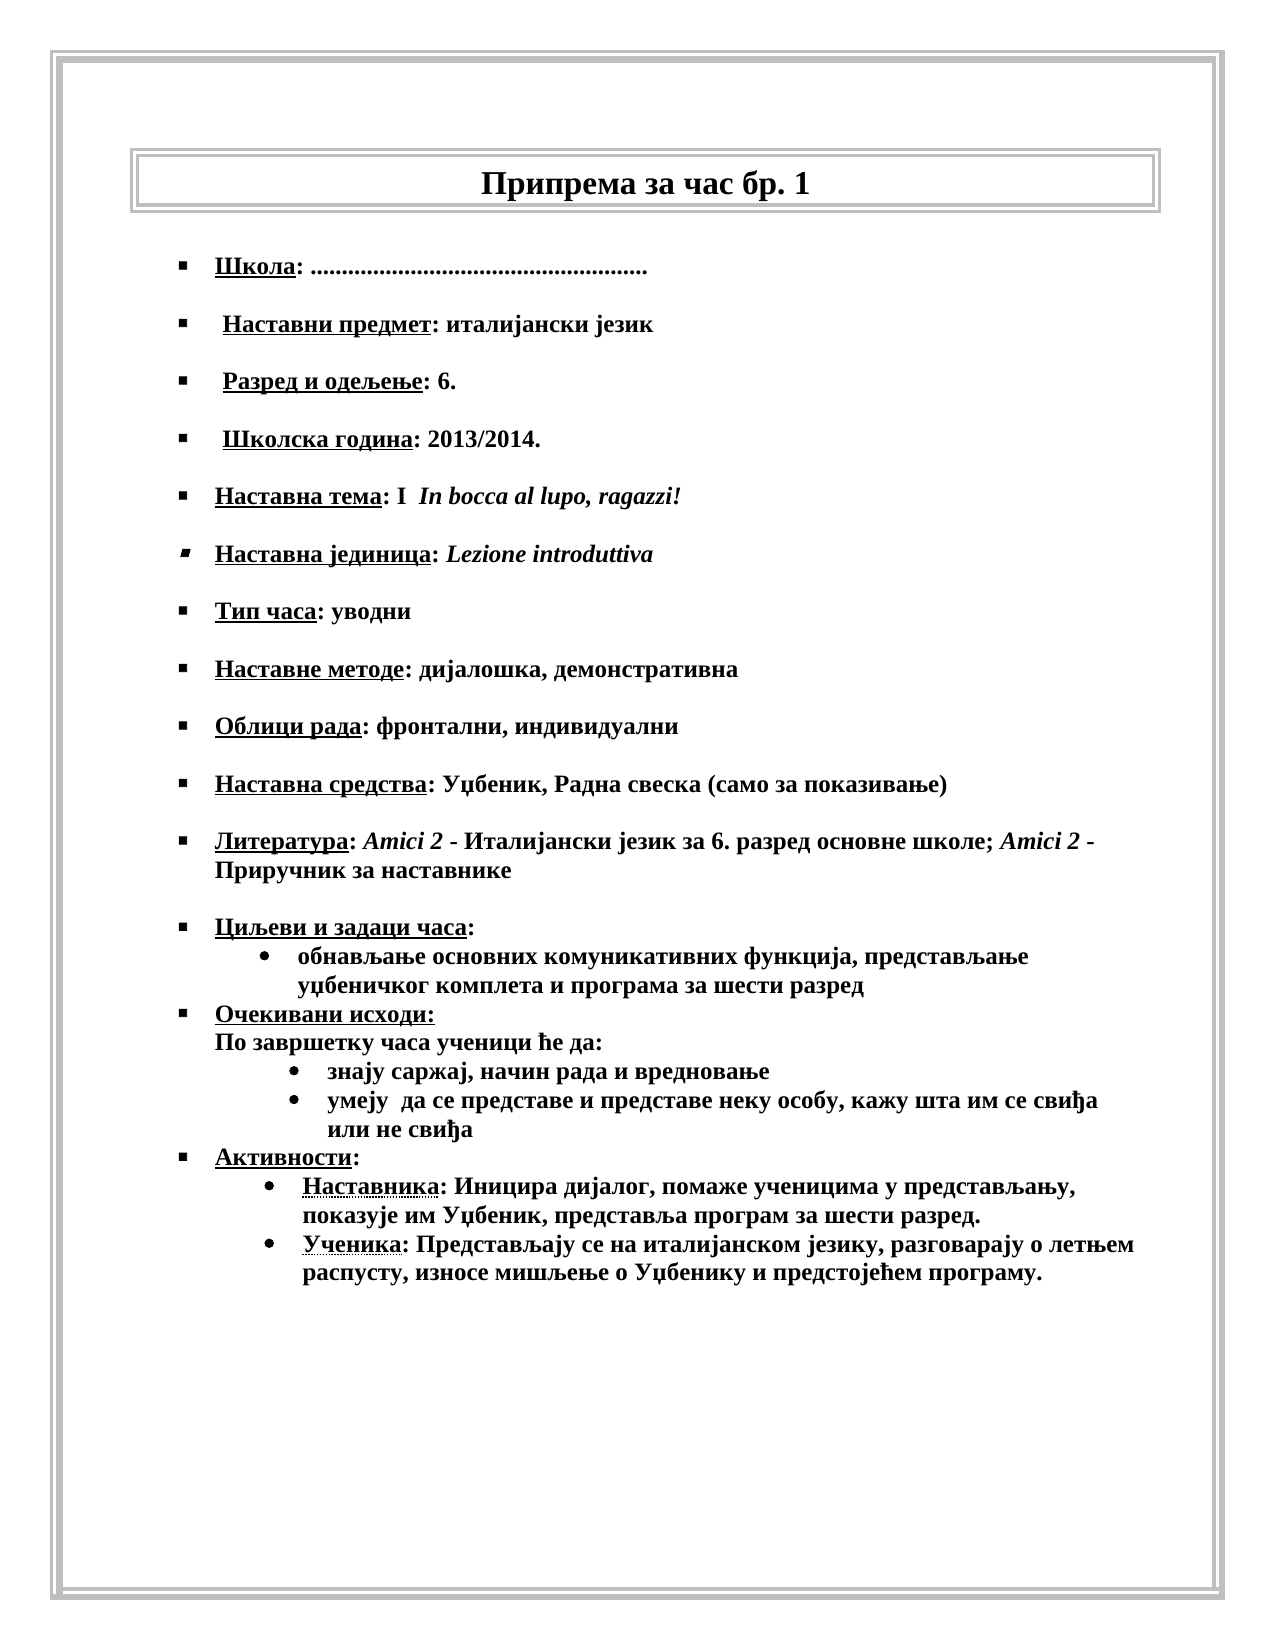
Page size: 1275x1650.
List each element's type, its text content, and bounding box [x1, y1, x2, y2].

list Циљеви и задаци часа: [177, 912, 1144, 941]
list умеју да се представе и представе неку особу, кажу шта им се свиђа или не свиђа [289, 1085, 1144, 1142]
list Активности: [177, 1142, 1144, 1171]
list Очекивани исходи: [177, 999, 1144, 1027]
list Облици рада: фронтални, индивидуални [177, 711, 1144, 740]
list Тип часа: уводни [177, 596, 1144, 625]
list Школска година: 2013/2014. [177, 424, 1144, 452]
list Наставна јединица: Lezione introduttiva [177, 539, 1144, 567]
list Наставника: Иницира дијалог, помаже ученицима у представљању, показује им Уџбеник, представља програм за шести разред. [265, 1171, 1144, 1229]
list Школа: ...................................................... [177, 251, 1144, 280]
list Наставна средства: Уџбеник, Радна свеска (само за показивање) [177, 769, 1144, 797]
text Припрема за час бр. 1 [133, 151, 1158, 210]
text По завршетку часа ученици ће да: [177, 1027, 1144, 1056]
list Наставна тема: I In bocca al lupo, ragazzi! [177, 481, 1144, 510]
list Литература: Amici 2 - Италијански језик за 6. pазред основне школе; Amici 2 - Приручник за наставнике [177, 826, 1144, 884]
list обнављање основних комуникативних функција, представљање уџбеничког комплета и програма за шести разред [260, 941, 1144, 999]
list знају саржај, начин рада и вредновање [289, 1056, 1144, 1085]
list Наставни предмет: италијански језик [177, 309, 1144, 337]
list Наставне методе: дијалошка, демонстративна [177, 654, 1144, 682]
list Разред и одељење: 6. [177, 366, 1144, 395]
list Ученика: Представљају се на италијанском језику, разговарају о летњем распусту, износе мишљење о Уџбенику и предстојећем програму. [265, 1229, 1144, 1286]
